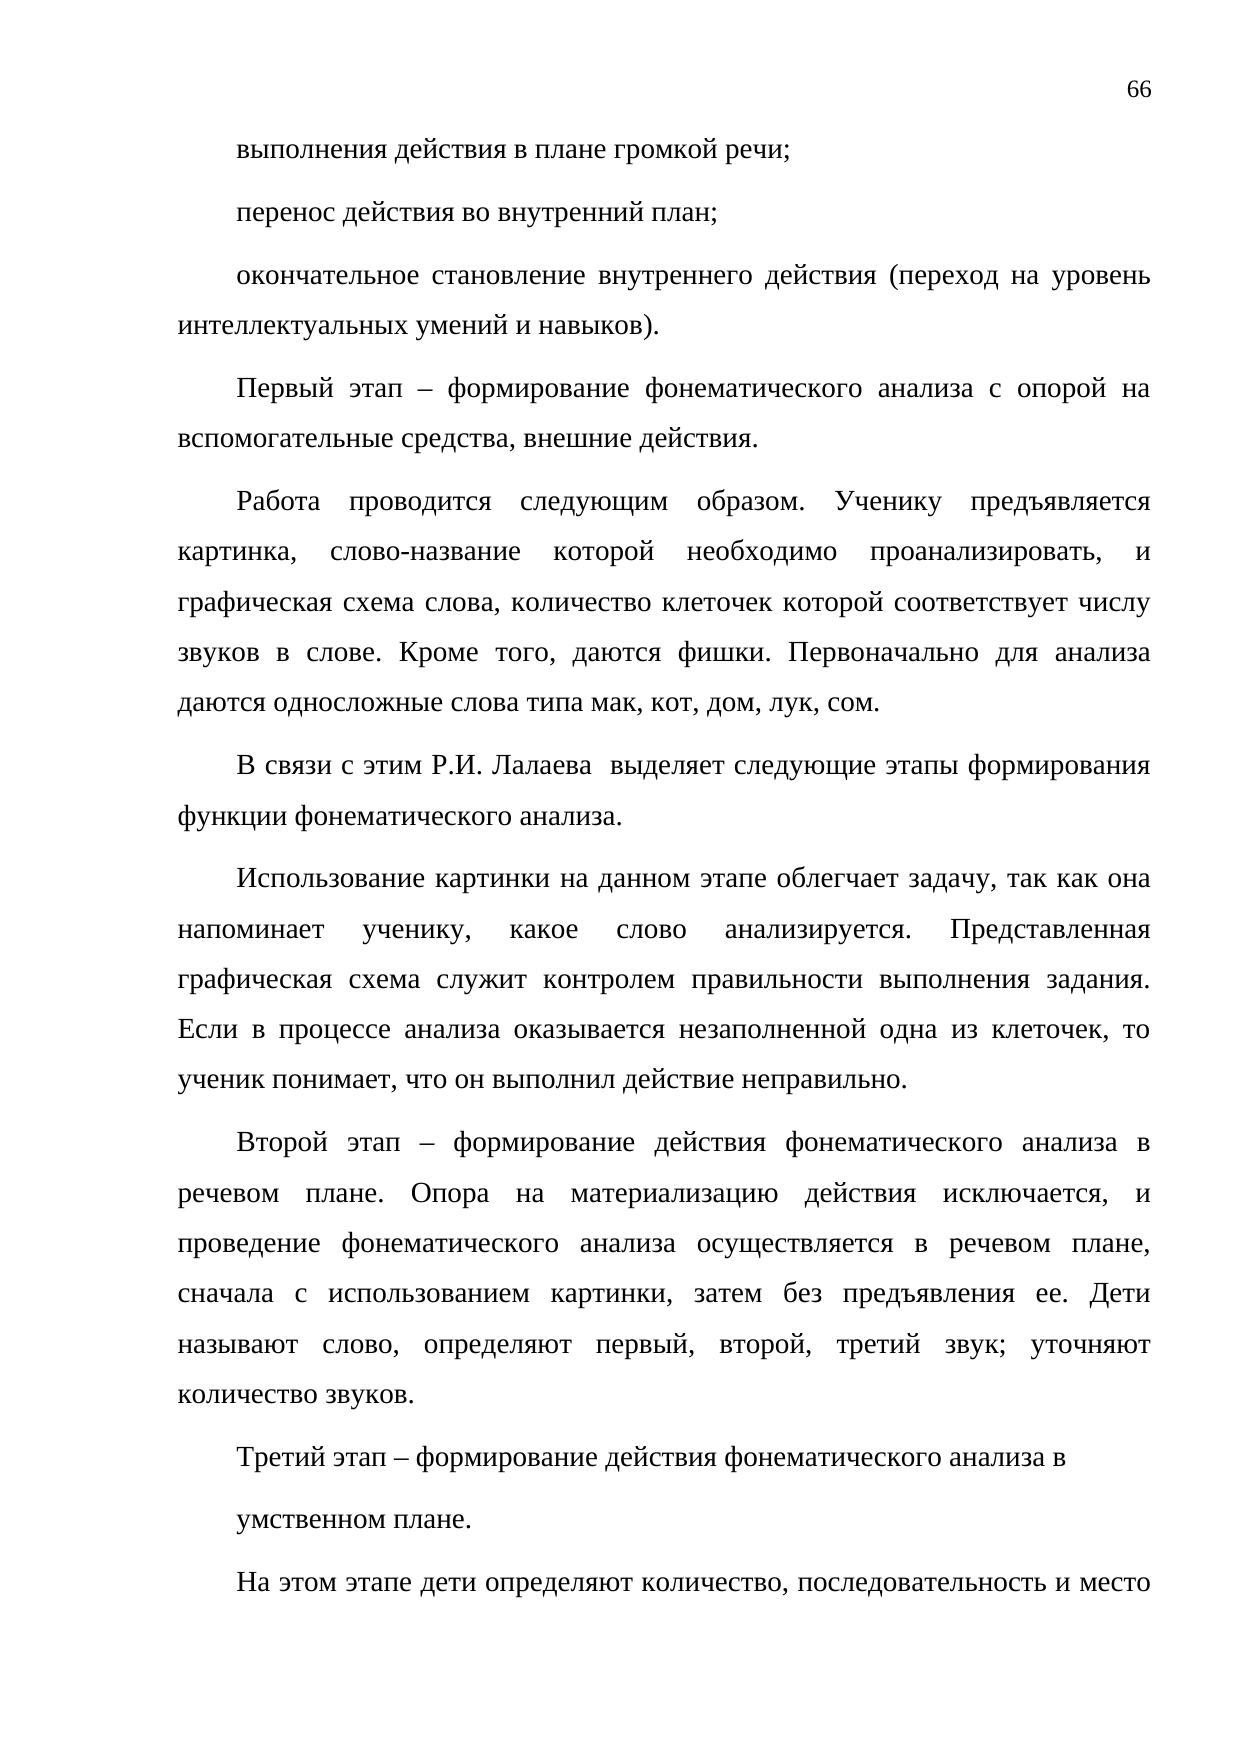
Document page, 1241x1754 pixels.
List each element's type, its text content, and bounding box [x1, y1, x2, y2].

text окончательное становление внутреннего действия (переход на уровень интеллектуальных умений и навыков). [177, 257, 1152, 341]
text Третий этап – формирование действия фонематического анализа в [177, 1439, 1152, 1472]
text Первый этап – формирование фонематического анализа с опорой на вспомогательные средства, внешние действия. [177, 370, 1152, 454]
text Второй этап – формирование действия фонематического анализа в речевом плане. Опора на материализацию действия исключается, и проведение фонематического анализа осуществляется в речевом плане, сначала с использованием картинки, затем без предъявления ее. Дети называют слово, определяют первый, второй, третий звук; уточняют количество звуков. [177, 1124, 1152, 1409]
text умственном плане. [177, 1502, 1152, 1535]
text Работа проводится следующим образом. Ученику предъявляется картинка, слово-название которой необходимо проанализировать, и графическая схема слова, количество клеточек которой соответствует числу звуков в слове. Кроме того, даются фишки. Первоначально для анализа даются односложные слова типа мак, кот, дом, лук, сом. [177, 483, 1152, 718]
text Использование картинки на данном этапе облегчает задачу, так как она напоминает ученику, какое слово анализируется. Представленная графическая схема служит контролем правильности выполнения задания. Если в процессе анализа оказывается незаполненной одна из клеточек, то ученик понимает, что он выполнил действие неправильно. [177, 860, 1152, 1095]
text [177, 1564, 1152, 1598]
text перенос действия во внутренний план; [177, 194, 1152, 228]
text В связи с этим Р.И. Лалаева выделяет следующие этапы формирования функции фонематического анализа. [177, 747, 1152, 831]
text выполнения действия в плане громкой речи; [177, 131, 1152, 165]
